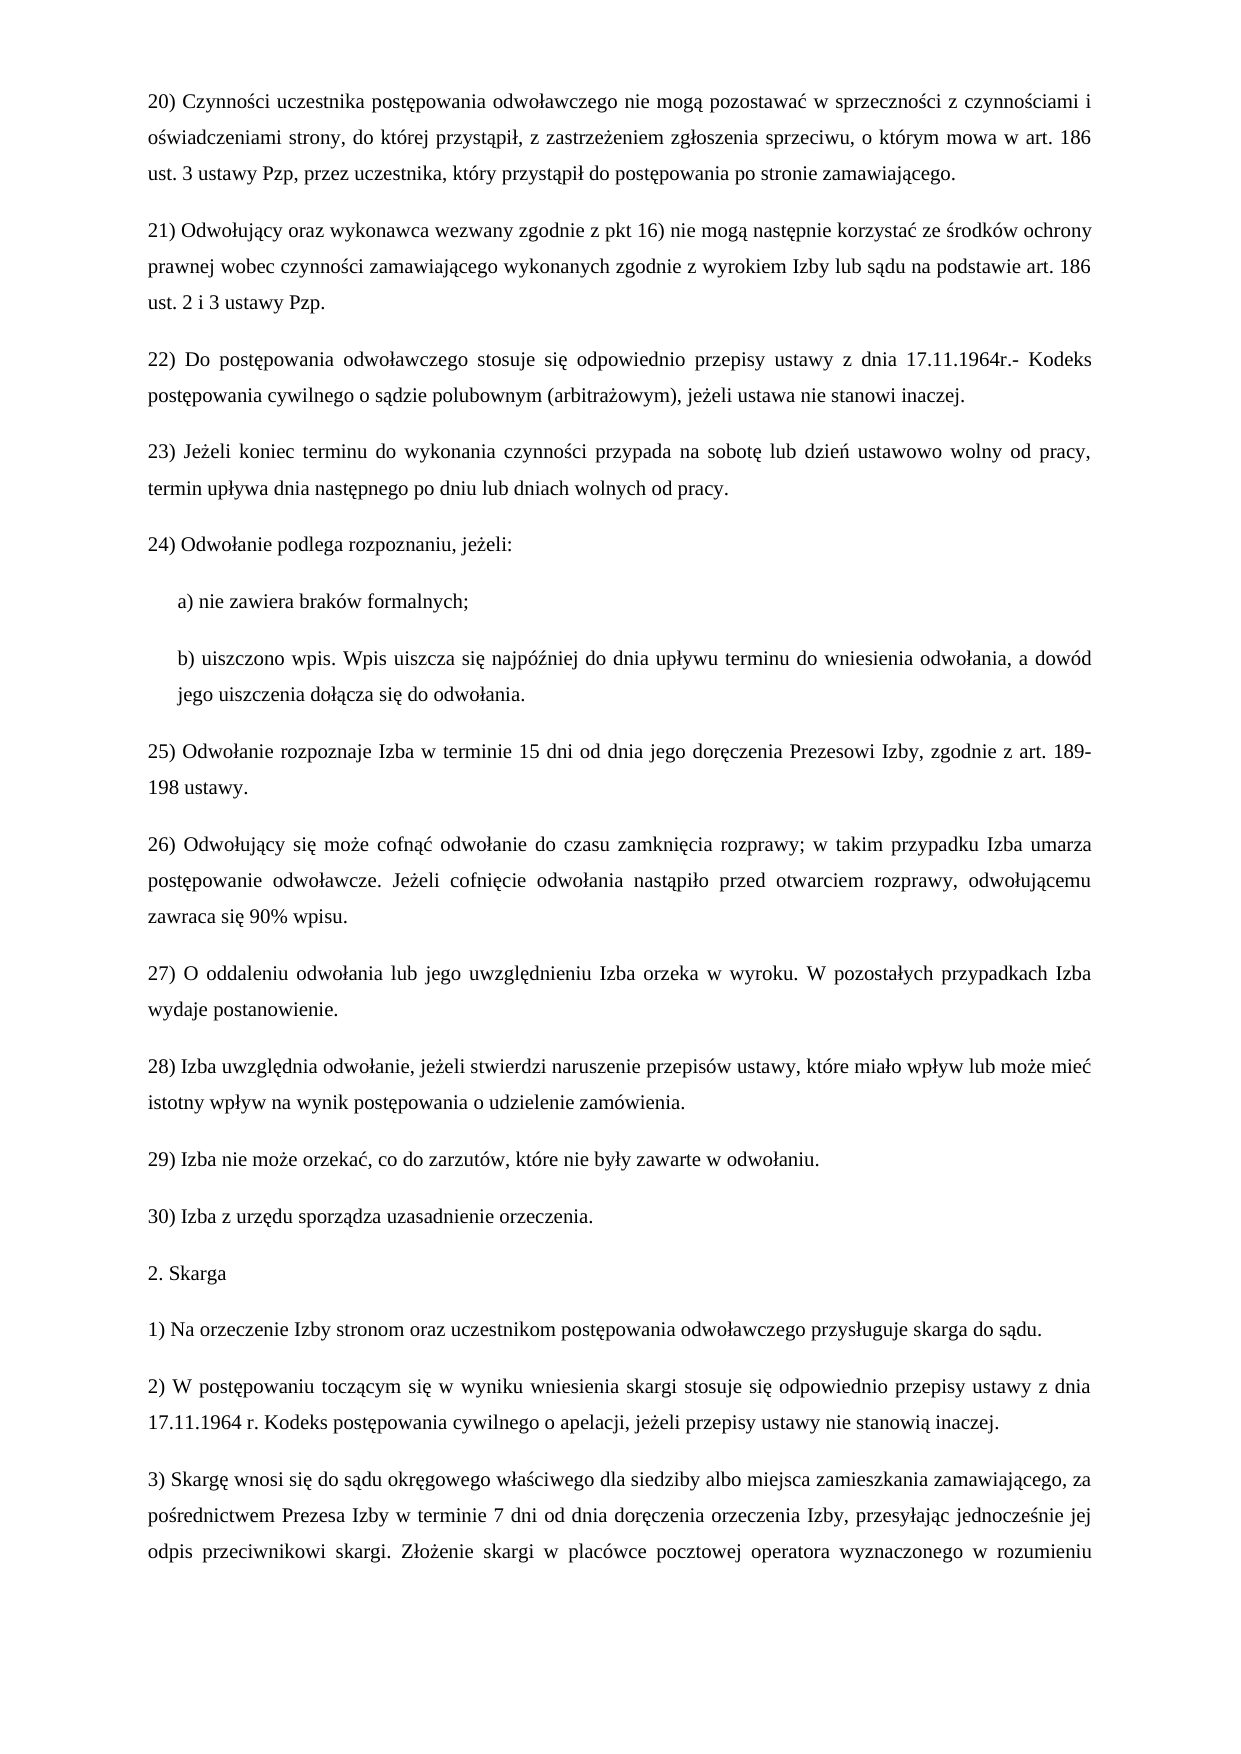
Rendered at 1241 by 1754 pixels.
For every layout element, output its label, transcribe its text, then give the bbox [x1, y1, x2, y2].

text 23) Jeżeli koniec terminu do wykonania czynności przypada na sobotę lub dzień ustawowo wolny od pracy, termin upływa dnia następnego po dniu lub dniach wolnych od pracy. [148, 439, 1093, 499]
text 22) Do postępowania odwoławczego stosuje się odpowiednio przepisy ustawy z dnia 17.11.1964r.- Kodeks postępowania cywilnego o sądzie polubownym (arbitrażowym), jeżeli ustawa nie stanowi inaczej. [148, 347, 1093, 407]
text 29) Izba nie może orzekać, co do zarzutów, które nie były zawarte w odwołaniu. [148, 1147, 1093, 1171]
text b) uiszczono wpis. Wpis uiszcza się najpóźniej do dnia upływu terminu do wniesienia odwołania, a dowód jego uiszczenia dołącza się do odwołania. [177, 646, 1093, 706]
text 25) Odwołanie rozpoznaje Izba w terminie 15 dni od dnia jego doręczenia Prezesowi Izby, zgodnie z art. 189-198 ustawy. [148, 739, 1093, 799]
text 1) Na orzeczenie Izby stronom oraz uczestnikom postępowania odwoławczego przysługuje skarga do sądu. [148, 1317, 1093, 1341]
text 2) W postępowaniu toczącym się w wyniku wniesienia skargi stosuje się odpowiednio przepisy ustawy z dnia 17.11.1964 r. Kodeks postępowania cywilnego o apelacji, jeżeli przepisy ustawy nie stanowią inaczej. [148, 1374, 1093, 1434]
text 24) Odwołanie podlega rozpoznaniu, jeżeli: [148, 532, 1093, 556]
text 28) Izba uwzględnia odwołanie, jeżeli stwierdzi naruszenie przepisów ustawy, które miało wpływ lub może mieć istotny wpływ na wynik postępowania o udzielenie zamówienia. [148, 1054, 1093, 1114]
text 2. Skarga [148, 1261, 1093, 1284]
text a) nie zawiera braków formalnych; [177, 589, 1093, 613]
text 26) Odwołujący się może cofnąć odwołanie do czasu zamknięcia rozprawy; w takim przypadku Izba umarza postępowanie odwoławcze. Jeżeli cofnięcie odwołania nastąpiło przed otwarciem rozprawy, odwołującemu zawraca się 90% wpisu. [148, 832, 1093, 928]
text 20) Czynności uczestnika postępowania odwoławczego nie mogą pozostawać w sprzeczności z czynnościami i oświadczeniami strony, do której przystąpił, z zastrzeżeniem zgłoszenia sprzeciwu, o którym mowa w art. 186 ust. 3 ustawy Pzp, przez uczestnika, który przystąpił do postępowania po stronie zamawiającego. [148, 89, 1093, 185]
text 30) Izba z urzędu sporządza uzasadnienie orzeczenia. [148, 1204, 1093, 1228]
text 21) Odwołujący oraz wykonawca wezwany zgodnie z pkt 16) nie mogą następnie korzystać ze środków ochrony prawnej wobec czynności zamawiającego wykonanych zgodnie z wyrokiem Izby lub sądu na podstawie art. 186 ust. 2 i 3 ustawy Pzp. [148, 218, 1093, 314]
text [148, 1467, 1093, 1563]
text 27) O oddaleniu odwołania lub jego uwzględnieniu Izba orzeka w wyroku. W pozostałych przypadkach Izba wydaje postanowienie. [148, 961, 1093, 1021]
